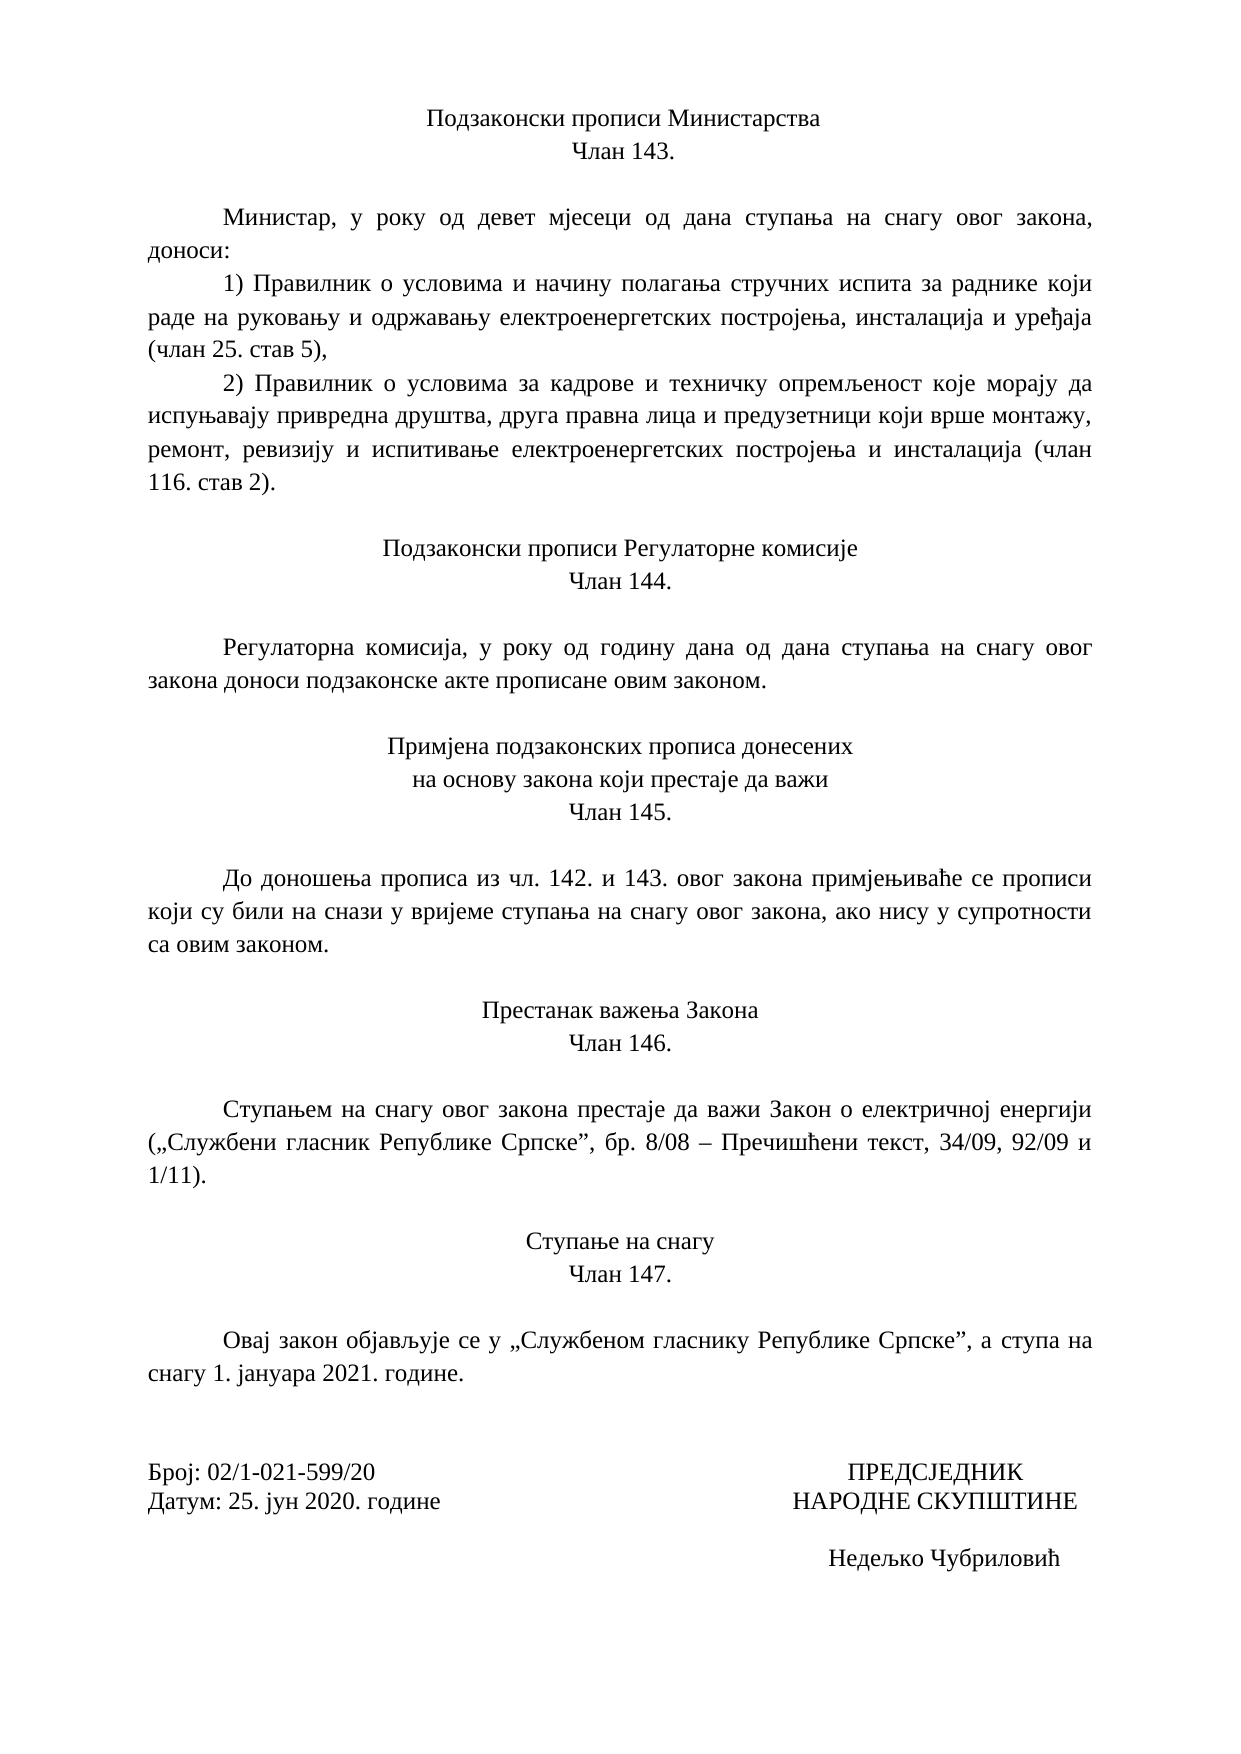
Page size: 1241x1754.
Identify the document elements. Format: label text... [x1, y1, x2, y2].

text Недељко Чубриловић [258, 1543, 1093, 1572]
text Члан 147. [148, 1259, 1093, 1288]
text Подзаконски прописи Регулаторне комисије [148, 533, 1093, 561]
text Члан 144. [148, 566, 1093, 594]
text Члан 143. [148, 136, 1093, 165]
text Члан 145. [148, 797, 1093, 826]
text Ступање на снагу [148, 1226, 1093, 1255]
text Овај закон објављује се у „Службеном гласнику Републике Српске”, а ступа на снагу 1. јануара 2021. године. [148, 1325, 1093, 1387]
text Ступањем на снагу овог закона престаје да важи Закон о електричној енергији („Службени гласник Републике Српске”, бр. 8/08 – Пречишћени текст, 34/09, 92/09 и 1/11). [148, 1094, 1093, 1189]
text Датум: 25. јун 2020. године НАРОДНЕ СКУПШТИНЕ [148, 1486, 1093, 1515]
text До доношења прописа из чл. 142. и 143. овог закона примјењиваће се прописи који су били на снази у вријеме ступања на снагу овог закона, ако нису у супротности са овим законом. [148, 863, 1093, 958]
text 1) Правилник о условима и начину полагања стручних испита за раднике који раде на руковању и одржавању електроенергетских постројења, инсталација и уређаја (члан 25. став 5), [148, 268, 1093, 363]
text Примјена подзаконских прописа донесених [148, 731, 1093, 759]
text Министар, у року од девет мјесеци од дана ступања на снагу овог закона, доноси: [148, 202, 1093, 264]
text Члан 146. [148, 1028, 1093, 1057]
text Подзаконски прописи Министарства [148, 103, 1093, 132]
text Престанак важења Закона [148, 995, 1093, 1024]
text 2) Правилник о условима за кадрове и техничку опремљеност које морају да испуњавају привредна друштва, друга правна лица и предузетници који врше монтажу, ремонт, ревизију и испитивање електроенергетских постројења и инсталација (члан 116. став 2). [148, 368, 1093, 495]
text Регулаторна комисија, у року од годину дана од дана ступања на снагу овог закона доноси подзаконске акте прописане овим законом. [148, 632, 1093, 693]
text Број: 02/1-021-599/20 ПРЕДСЈЕДНИК [148, 1457, 1093, 1486]
text на основу закона који престаје да важи [148, 764, 1093, 793]
